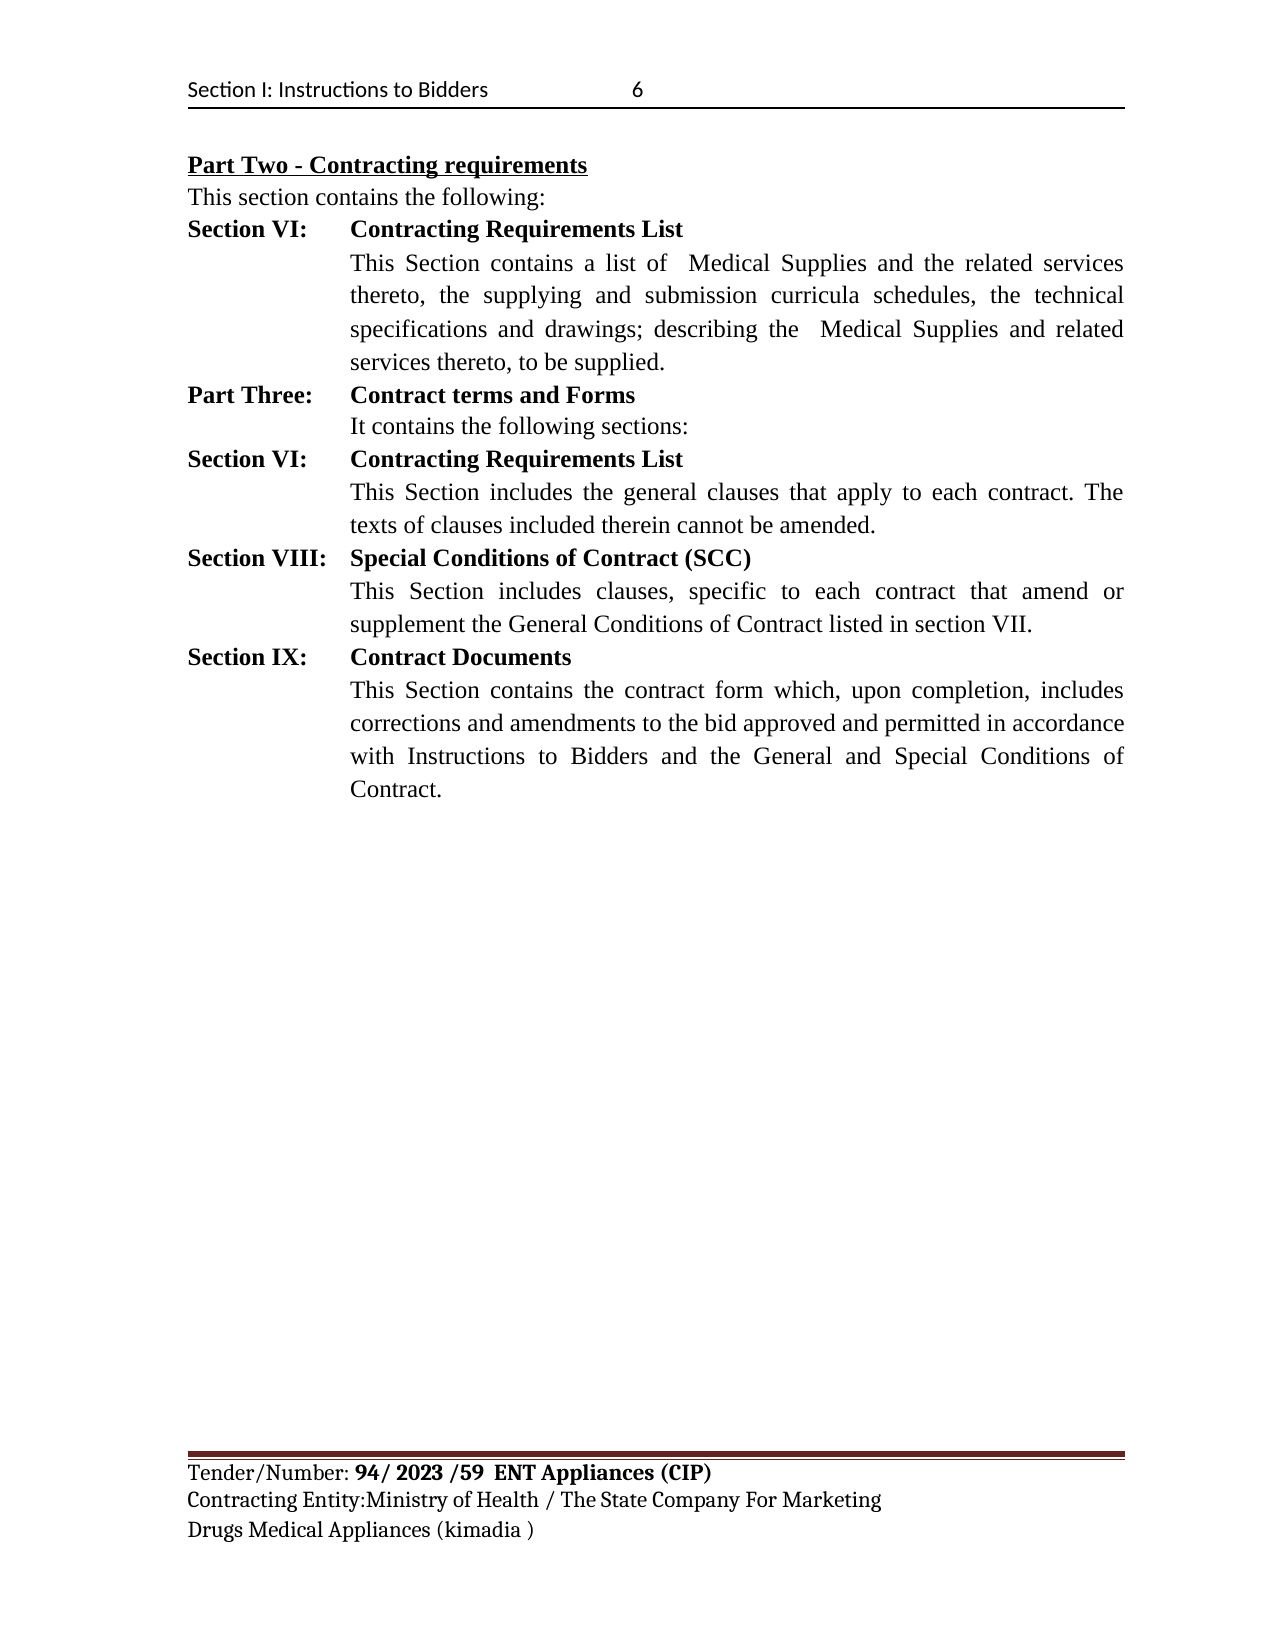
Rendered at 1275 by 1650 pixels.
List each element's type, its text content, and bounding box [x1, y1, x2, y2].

text This section contains the following: [187, 182, 1125, 210]
text This Section contains the contract form which, upon completion, includes corrections and amendments to the bid approved and permitted in accordance with Instructions to Bidders and the General and Special Conditions of Contract. [350, 675, 1125, 803]
text This Section includes the general clauses that apply to each contract. The texts of clauses included therein cannot be amended. [350, 477, 1125, 539]
text Part Two - Contracting requirements [187, 150, 1125, 179]
text Section VIII: Special Conditions of Contract (SCC) [187, 543, 1125, 572]
text Section IX: Contract Documents [187, 642, 1125, 671]
text Part Three: Contract terms and Forms [187, 380, 1125, 408]
text Section VI: Contracting Requirements List [187, 444, 1125, 473]
text This Section includes clauses, specific to each contract that amend or supplement the General Conditions of Contract listed in section VII. [350, 576, 1125, 638]
text This Section contains a list of Medical Supplies and the related services thereto, the supplying and submission curricula schedules, the technical specifications and drawings; describing the Medical Supplies and related services thereto, to be supplied. [350, 248, 1125, 375]
text It contains the following sections: [187, 411, 1125, 440]
text Section VI: Contracting Requirements List [187, 214, 1125, 243]
